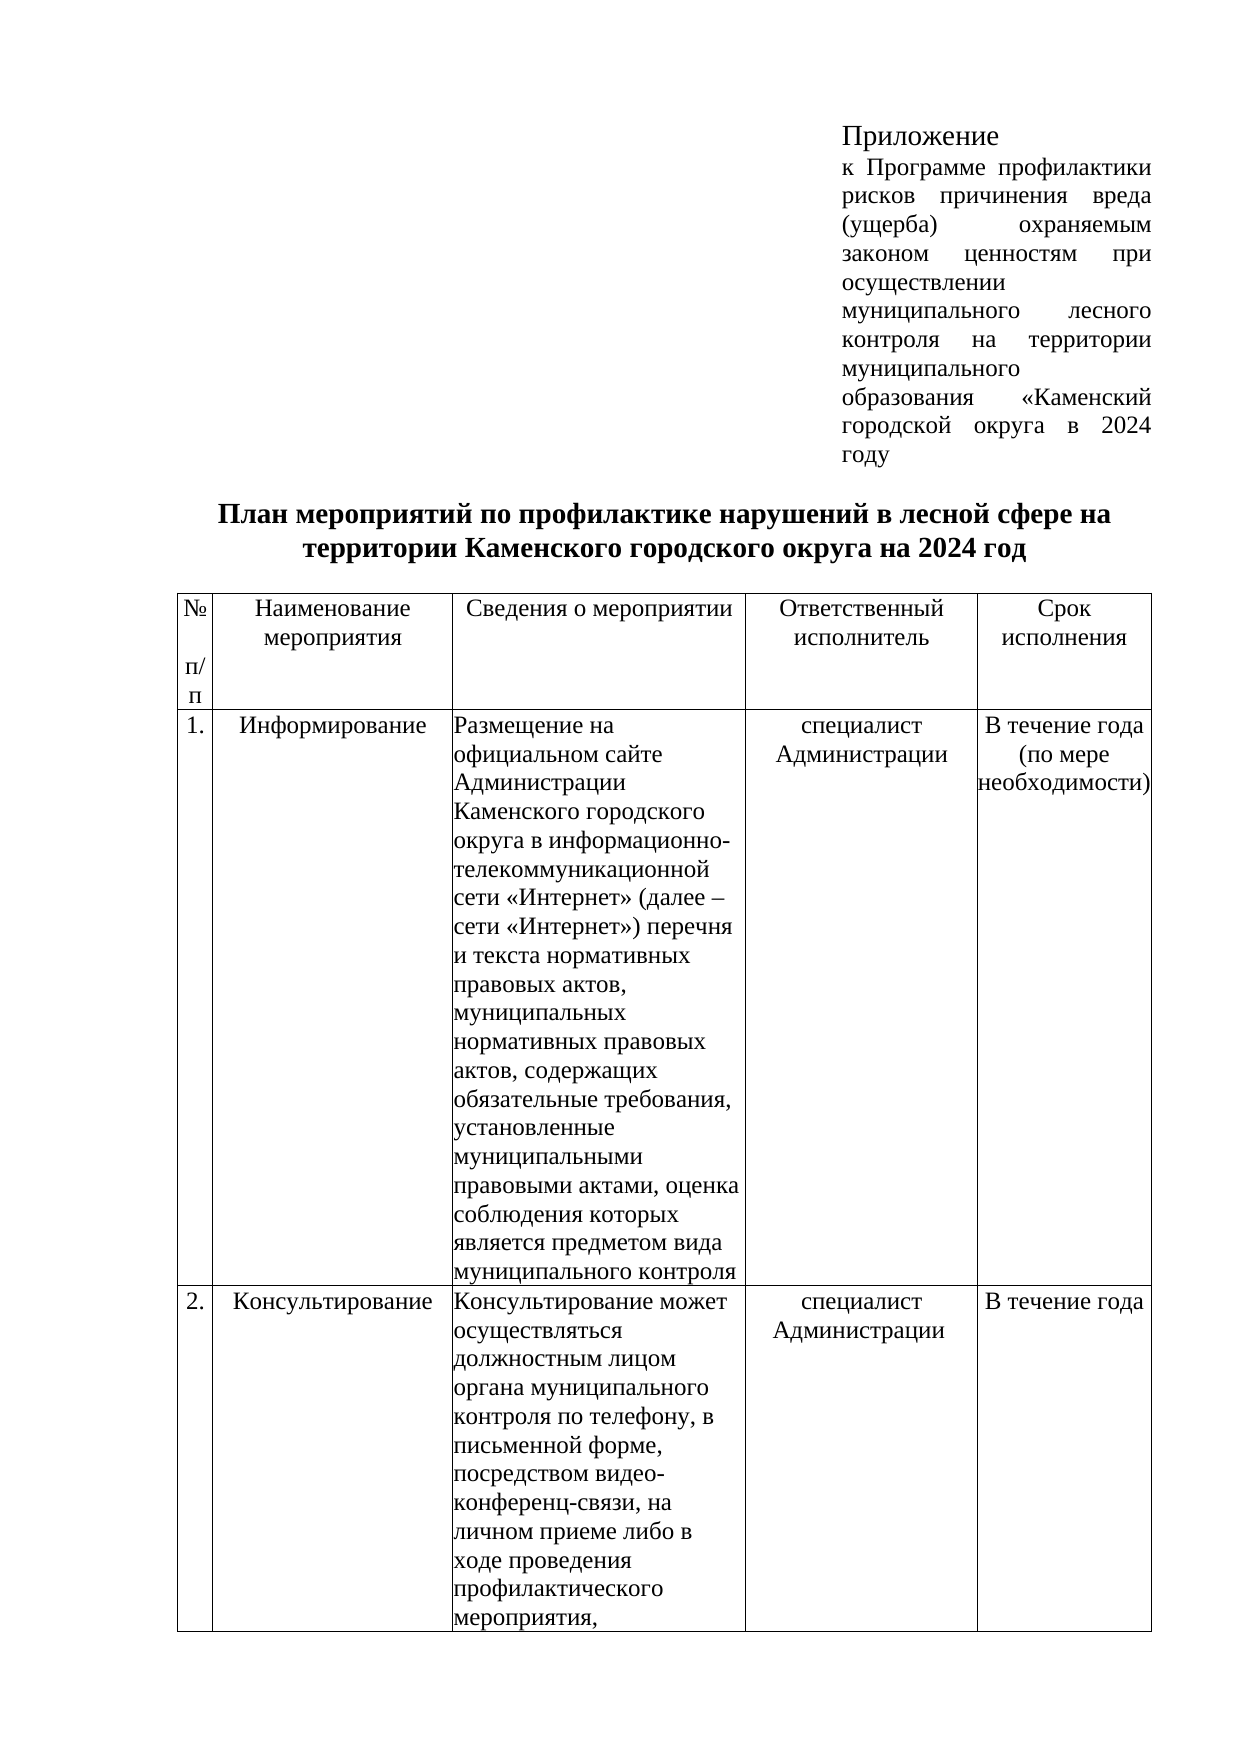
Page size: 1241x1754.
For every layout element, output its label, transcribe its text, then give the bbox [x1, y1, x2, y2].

table_cell Размещение на официальном сайте Администрации Каменского городского округа в информационно-телекоммуникационной сети «Интернет» (далее – сети «Интернет») перечня и текста нормативных правовых актов, муниципальных нормативных правовых актов, содержащих обязательные требования, установленные муниципальными правовыми актами, оценка соблюдения которых является предметом вида муниципального контроля [453, 710, 745, 1285]
table_cell В течение года [978, 1286, 1151, 1631]
text План мероприятий по профилактике нарушений в лесной сфере на территории Каменского городского округа на 2024 год [177, 497, 1152, 564]
text к Программе профилактики рисков причинения вреда (ущерба) охраняемым законом ценностям при осуществлении муниципального лесного контроля на территории муниципального образования «Каменский городской округа в 2024 году [842, 152, 1152, 468]
table_header Сведения о мероприятии [453, 594, 745, 709]
text Приложение [842, 118, 1152, 152]
table_header № п/п [178, 594, 212, 709]
table_cell специалист Администрации [746, 710, 977, 1285]
table_header Срок исполнения [978, 594, 1151, 709]
table_cell Информирование [213, 710, 452, 1285]
table_cell Консультирование [213, 1286, 452, 1631]
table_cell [746, 1286, 977, 1631]
table_header Наименование мероприятия [213, 594, 452, 709]
table_cell В течение года (по мере необходимости) [978, 710, 1151, 1285]
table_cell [453, 1286, 745, 1631]
table_header Ответственный исполнитель [746, 594, 977, 709]
table_cell 1. [178, 710, 212, 1285]
table_cell 2. [178, 1286, 212, 1631]
